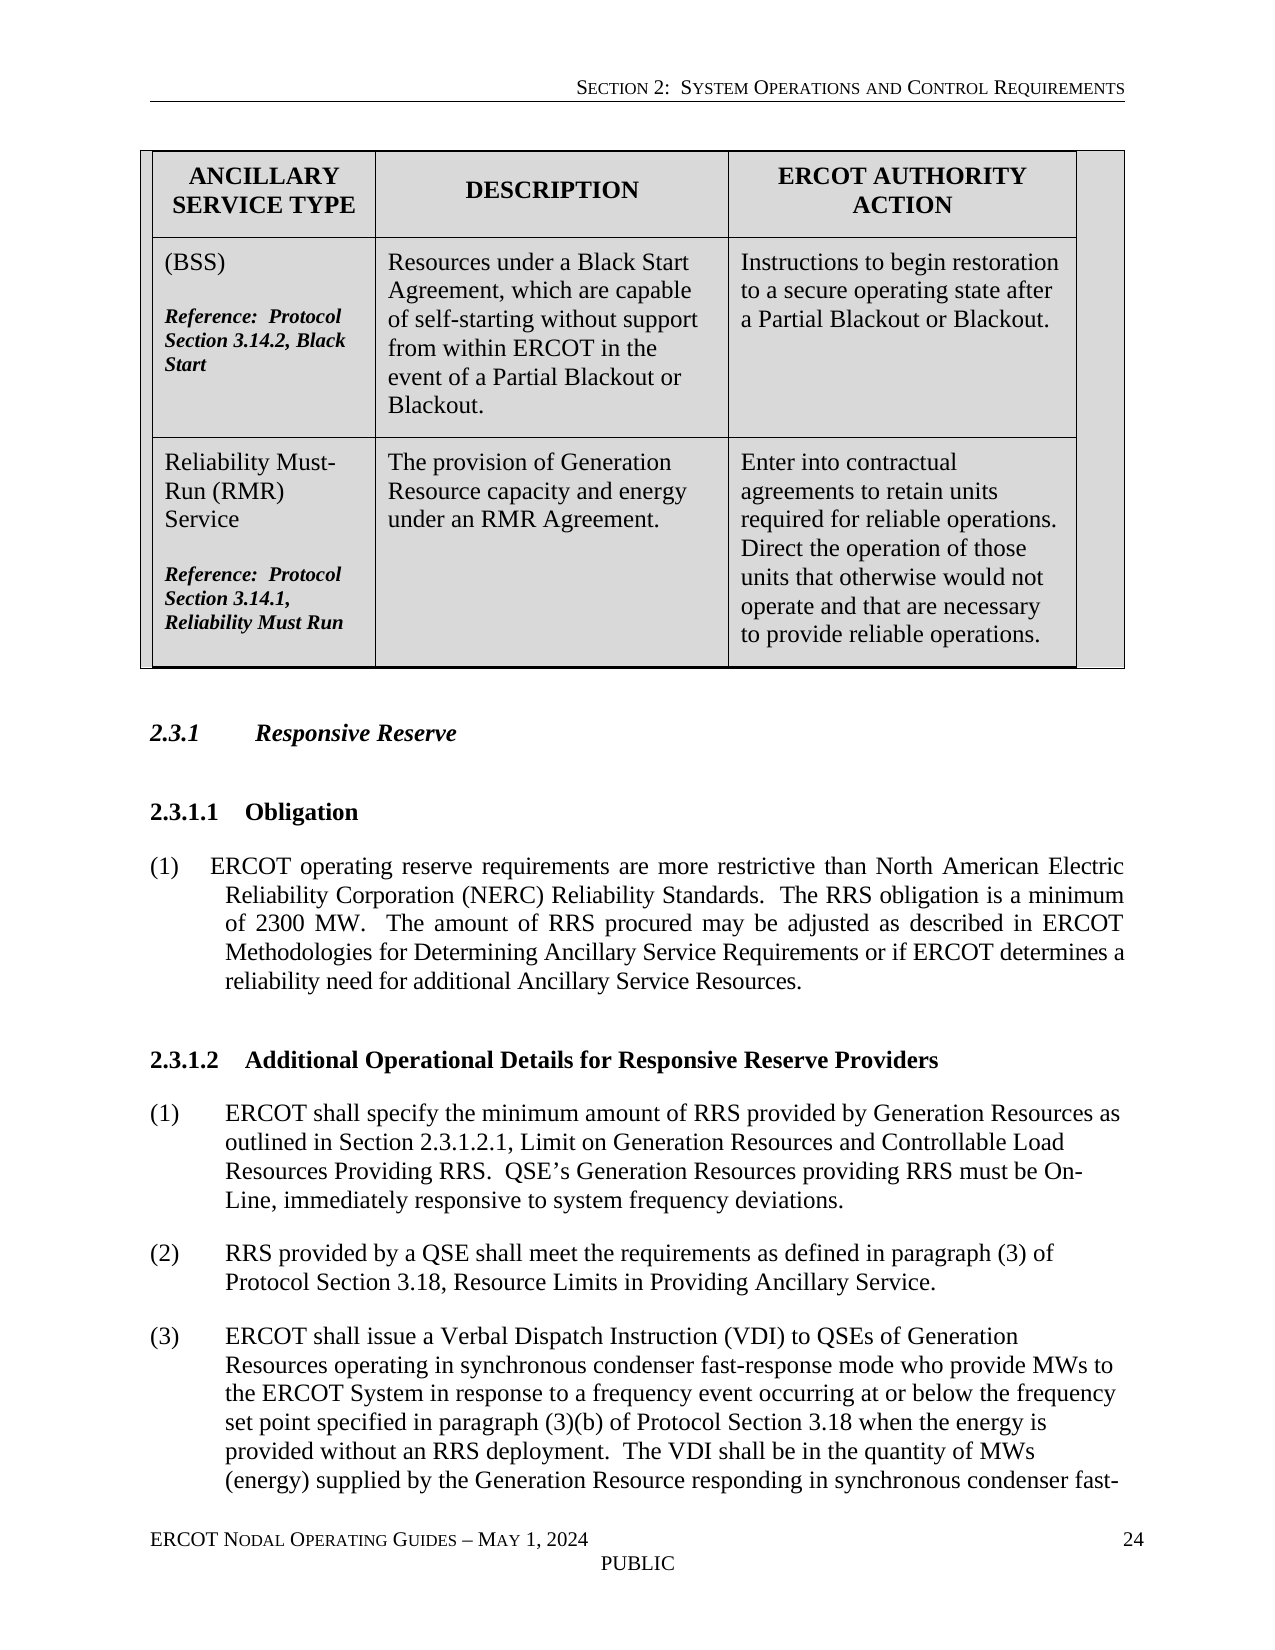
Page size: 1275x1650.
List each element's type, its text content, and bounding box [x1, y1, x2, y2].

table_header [729, 152, 1076, 237]
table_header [141, 151, 152, 667]
text 2.3.1.2 Additional Operational Details for Responsive Reserve Providers [150, 1045, 1125, 1073]
text (2) RRS provided by a QSE shall meet the requirements as defined in paragraph (3) of Protocol Section 3.18, Resource Limits in Providing Ancillary Service. [150, 1238, 1125, 1296]
text (1) ERCOT shall specify the minimum amount of RRS provided by Generation Resources as outlined in Section 2.3.1.2.1, Limit on Generation Resources and Controllable Load Resources Providing RRS. QSE’s Generation Resources providing RRS must be On-Line, immediately responsive to system frequency deviations. [150, 1098, 1125, 1213]
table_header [1077, 151, 1124, 667]
text (1) ERCOT operating reserve requirements are more restrictive than North American Electric Reliability Corporation (NERC) Reliability Standards. The RRS obligation is a minimum of 2300 MW. The amount of RRS procured may be adjusted as described in ERCOT Methodologies for Determining Ancillary Service Requirements or if ERCOT determines a reliability need for additional Ancillary Service Resources. [150, 851, 1125, 995]
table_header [376, 152, 728, 237]
text 2.3.1.1 Obligation [150, 797, 1125, 826]
text 2.3.1 Responsive Reserve [150, 718, 1125, 747]
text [150, 1321, 1125, 1493]
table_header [153, 152, 375, 237]
